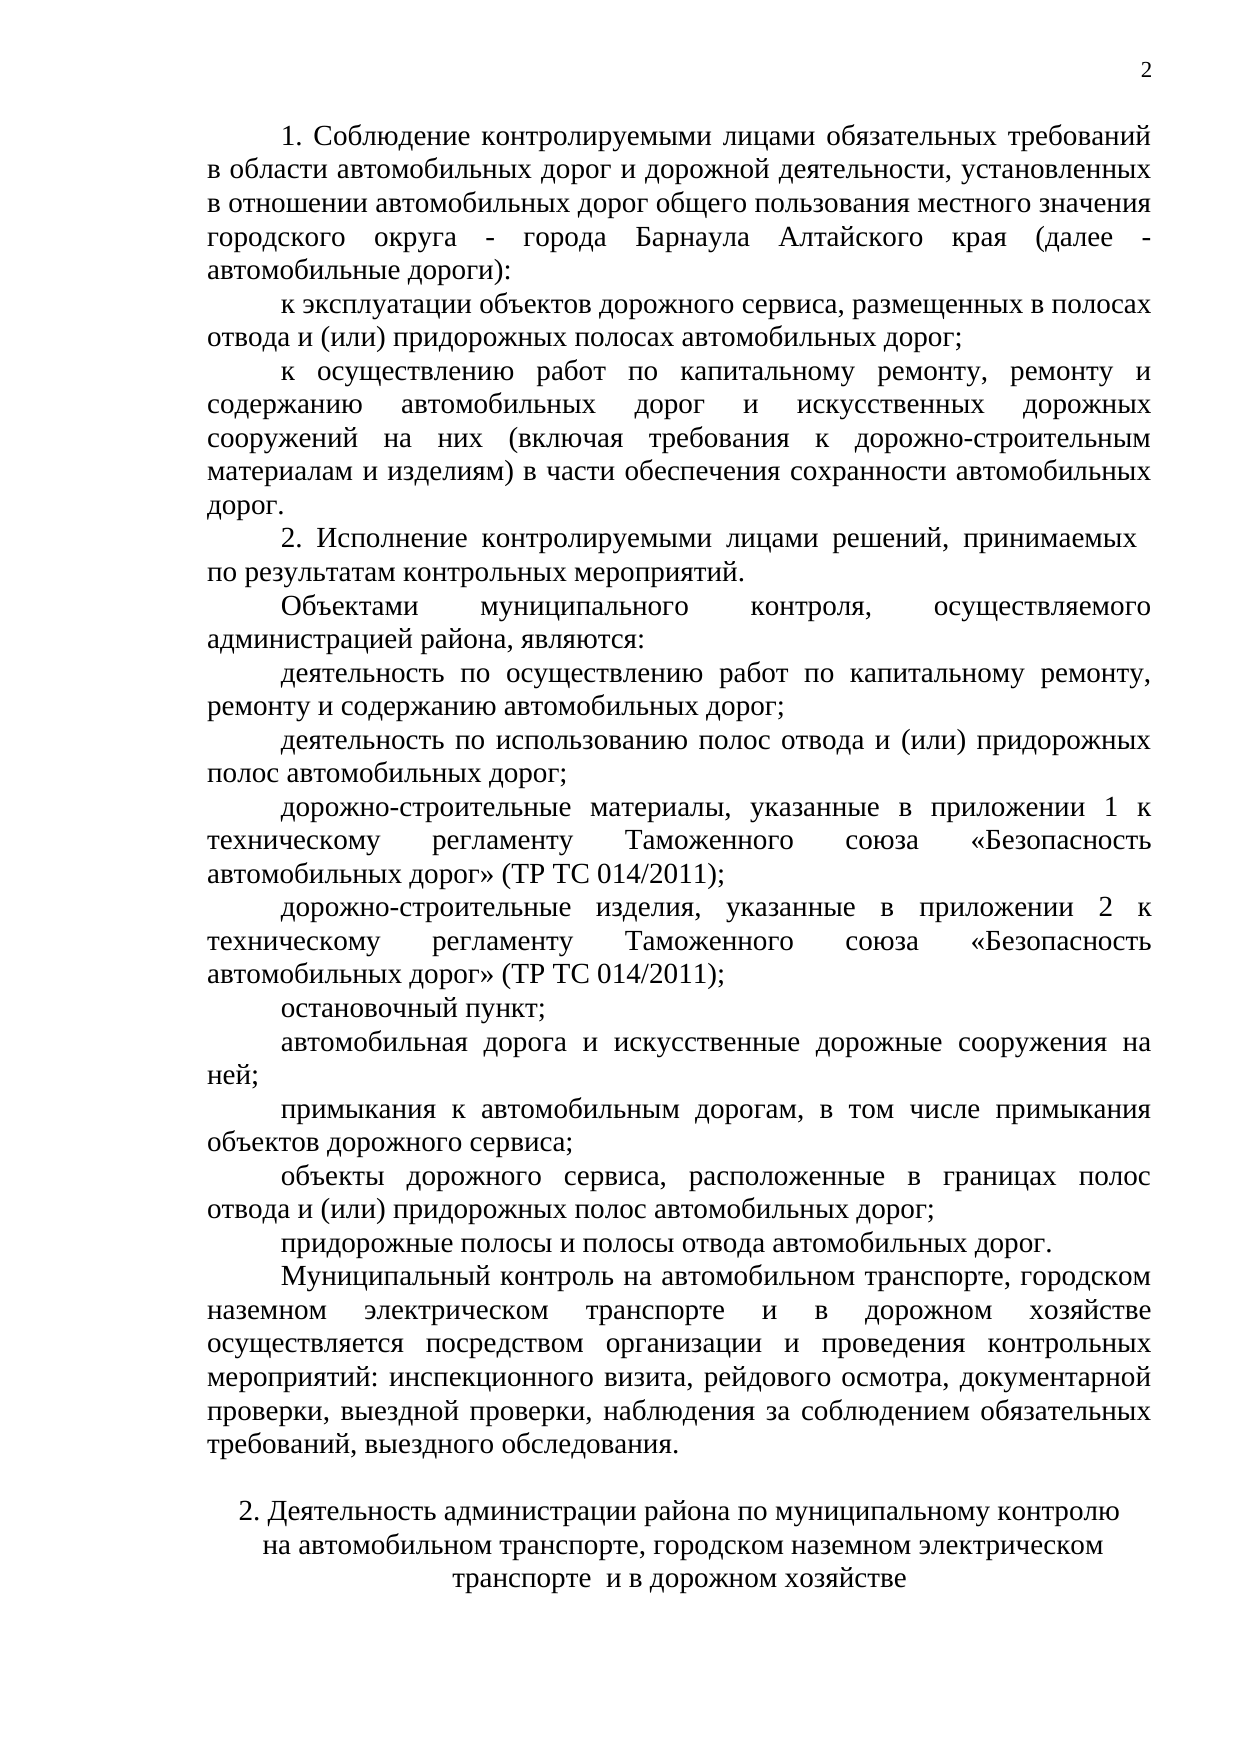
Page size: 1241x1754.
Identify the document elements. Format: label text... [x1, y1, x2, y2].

text дорожно-строительные материалы, указанные в приложении 1 к техническому регламенту Таможенного союза «Безопасность автомобильных дорог» (ТР ТС 014/2011); [207, 789, 1152, 889]
text автомобильная дорога и искусственные дорожные сооружения на ней; [207, 1024, 1152, 1091]
text объекты дорожного сервиса, расположенные в границах полос отвода и (или) придорожных полос автомобильных дорог; [207, 1158, 1152, 1225]
text деятельность по осуществлению работ по капитальному ремонту, ремонту и содержанию автомобильных дорог; [207, 655, 1152, 722]
text дорожно-строительные изделия, указанные в приложении 2 к техническому регламенту Таможенного союза «Безопасность автомобильных дорог» (ТР ТС 014/2011); [207, 889, 1152, 990]
text придорожные полосы и полосы отвода автомобильных дорог. [207, 1225, 1152, 1258]
text примыкания к автомобильным дорогам, в том числе примыкания объектов дорожного сервиса; [207, 1091, 1152, 1158]
title Муниципальный контроль на автомобильном транспорте, городском наземном электрическом транспорте и в дорожном хозяйстве осуществляется посредством организации и проведения контрольных мероприятий: инспекционного визита, рейдового осмотра, документарной проверки, выездной проверки, наблюдения за соблюдением обязательных требований, выездного обследования. [207, 1258, 1152, 1460]
text к осуществлению работ по капитальному ремонту, ремонту и содержанию автомобильных дорог и искусственных дорожных сооружений на них (включая требования к дорожно-строительным материалам и изделиям) в части обеспечения сохранности автомобильных дорог. [207, 353, 1152, 521]
text 1. Соблюдение контролируемыми лицами обязательных требований в области автомобильных дорог и дорожной деятельности, установленных в отношении автомобильных дорог общего пользования местного значения городского округа - города Барнаула Алтайского края (далее - автомобильные дороги): [207, 118, 1152, 286]
text деятельность по использованию полос отвода и (или) придорожных полос автомобильных дорог; [207, 722, 1152, 789]
text 2. Деятельность администрации района по муниципальному контролю [207, 1493, 1152, 1527]
text на автомобильном транспорте, городском наземном электрическом транспорте и в дорожном хозяйстве [207, 1527, 1152, 1594]
text к эксплуатации объектов дорожного сервиса, размещенных в полосах отвода и (или) придорожных полосах автомобильных дорог; [207, 286, 1152, 353]
text 2. Исполнение контролируемыми лицами решений, принимаемых по результатам контрольных мероприятий. [207, 521, 1152, 588]
text остановочный пункт; [207, 990, 1152, 1024]
text Объектами муниципального контроля, осуществляемого администрацией района, являются: [207, 588, 1152, 655]
